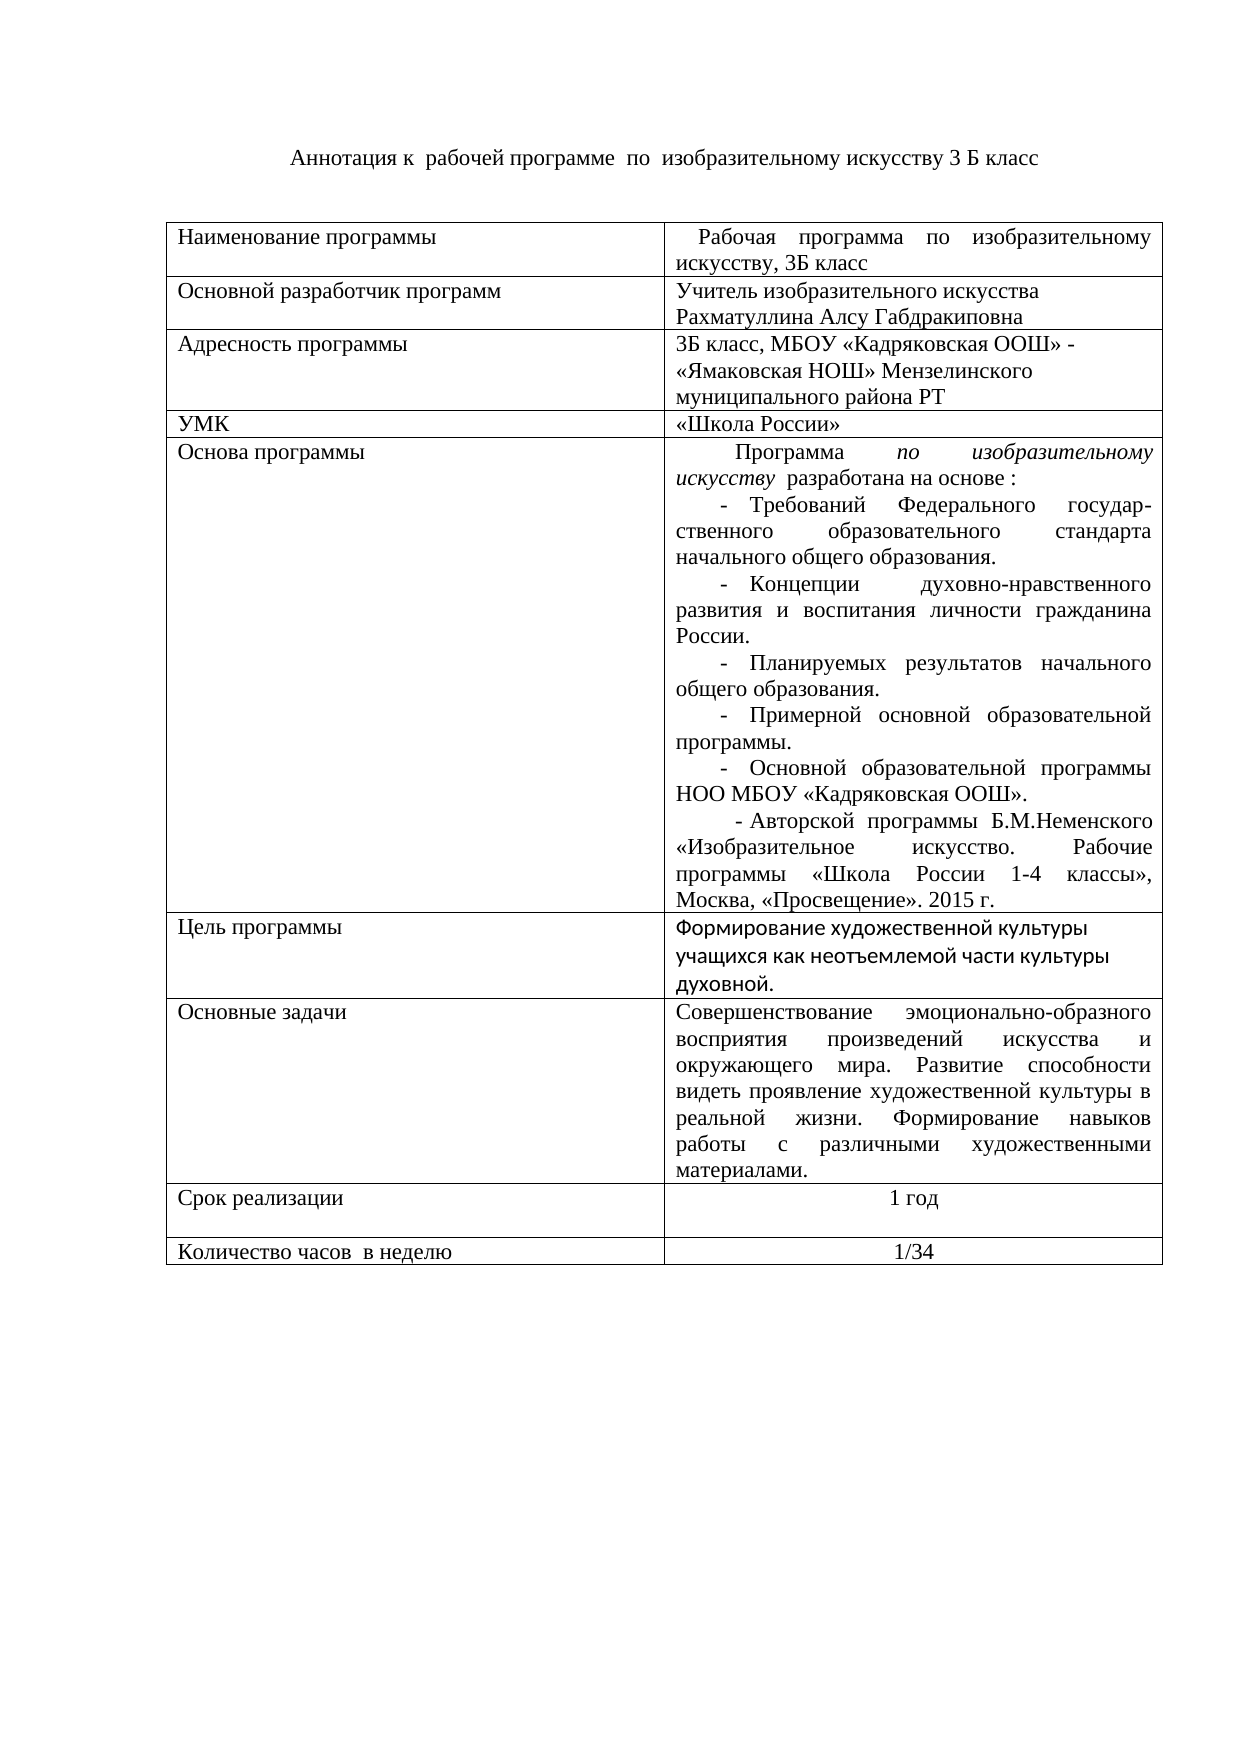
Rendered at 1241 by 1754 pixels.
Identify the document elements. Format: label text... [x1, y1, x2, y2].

table_cell Основной разработчик программ [167, 277, 664, 329]
table_cell 1/34 [665, 1238, 1162, 1264]
table_header Рабочая программа по изобразительному искусству, 3Б класс [665, 223, 1162, 276]
table_cell 3Б класс, МБОУ «Кадряковская ООШ» - «Ямаковская НОШ» Мензелинского муниципального района РТ [665, 330, 1162, 409]
text Аннотация к рабочей программе по изобразительному искусству 3 Б класс [177, 144, 1152, 171]
table_cell Совершенствование эмоционально-образного восприятия произведений искусства и окружающего мира. Развитие способности видеть проявление художественной культуры в реальной жизни. Формирование навыков работы с различными художественными материалами. [665, 999, 1162, 1183]
table_cell Формирование художественной культуры учащихся как неотъемлемой части культуры духовной. [774, 913, 1162, 997]
table_cell 1 год [665, 1184, 1162, 1237]
table_cell Программа по изобразительному искусству разработана на основе : Требований Федерального государственного образовательного стандарта начального общего образования. Концепции духовно-нравственного развития и воспитания личности гражданина России. Планируемых результатов начального общего образования. Примерной основной образовательной программы. Основной образовательной программы НОО МБОУ «Кадряковская ООШ». Авторской программы Б.М.Неменского «Изобразительное искусство. Рабочие программы «Школа России 1-4 классы», Москва, «Просвещение». 2015 г. [665, 438, 1162, 912]
table_cell «Школа России» [665, 411, 1162, 437]
table_cell Основа программы [167, 438, 664, 912]
table_cell Срок реализации [167, 1184, 664, 1237]
table_cell Учитель изобразительного искусства Рахматуллина Алсу Габдракиповна [665, 277, 1162, 329]
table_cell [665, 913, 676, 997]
table_cell Адресность программы [167, 330, 664, 409]
table_cell УМК [167, 411, 664, 437]
table_header Наименование программы [167, 223, 664, 276]
table_cell Цель программы [167, 913, 664, 997]
table_cell Количество часов в неделю [167, 1238, 664, 1264]
table_cell Основные задачи [167, 999, 664, 1183]
